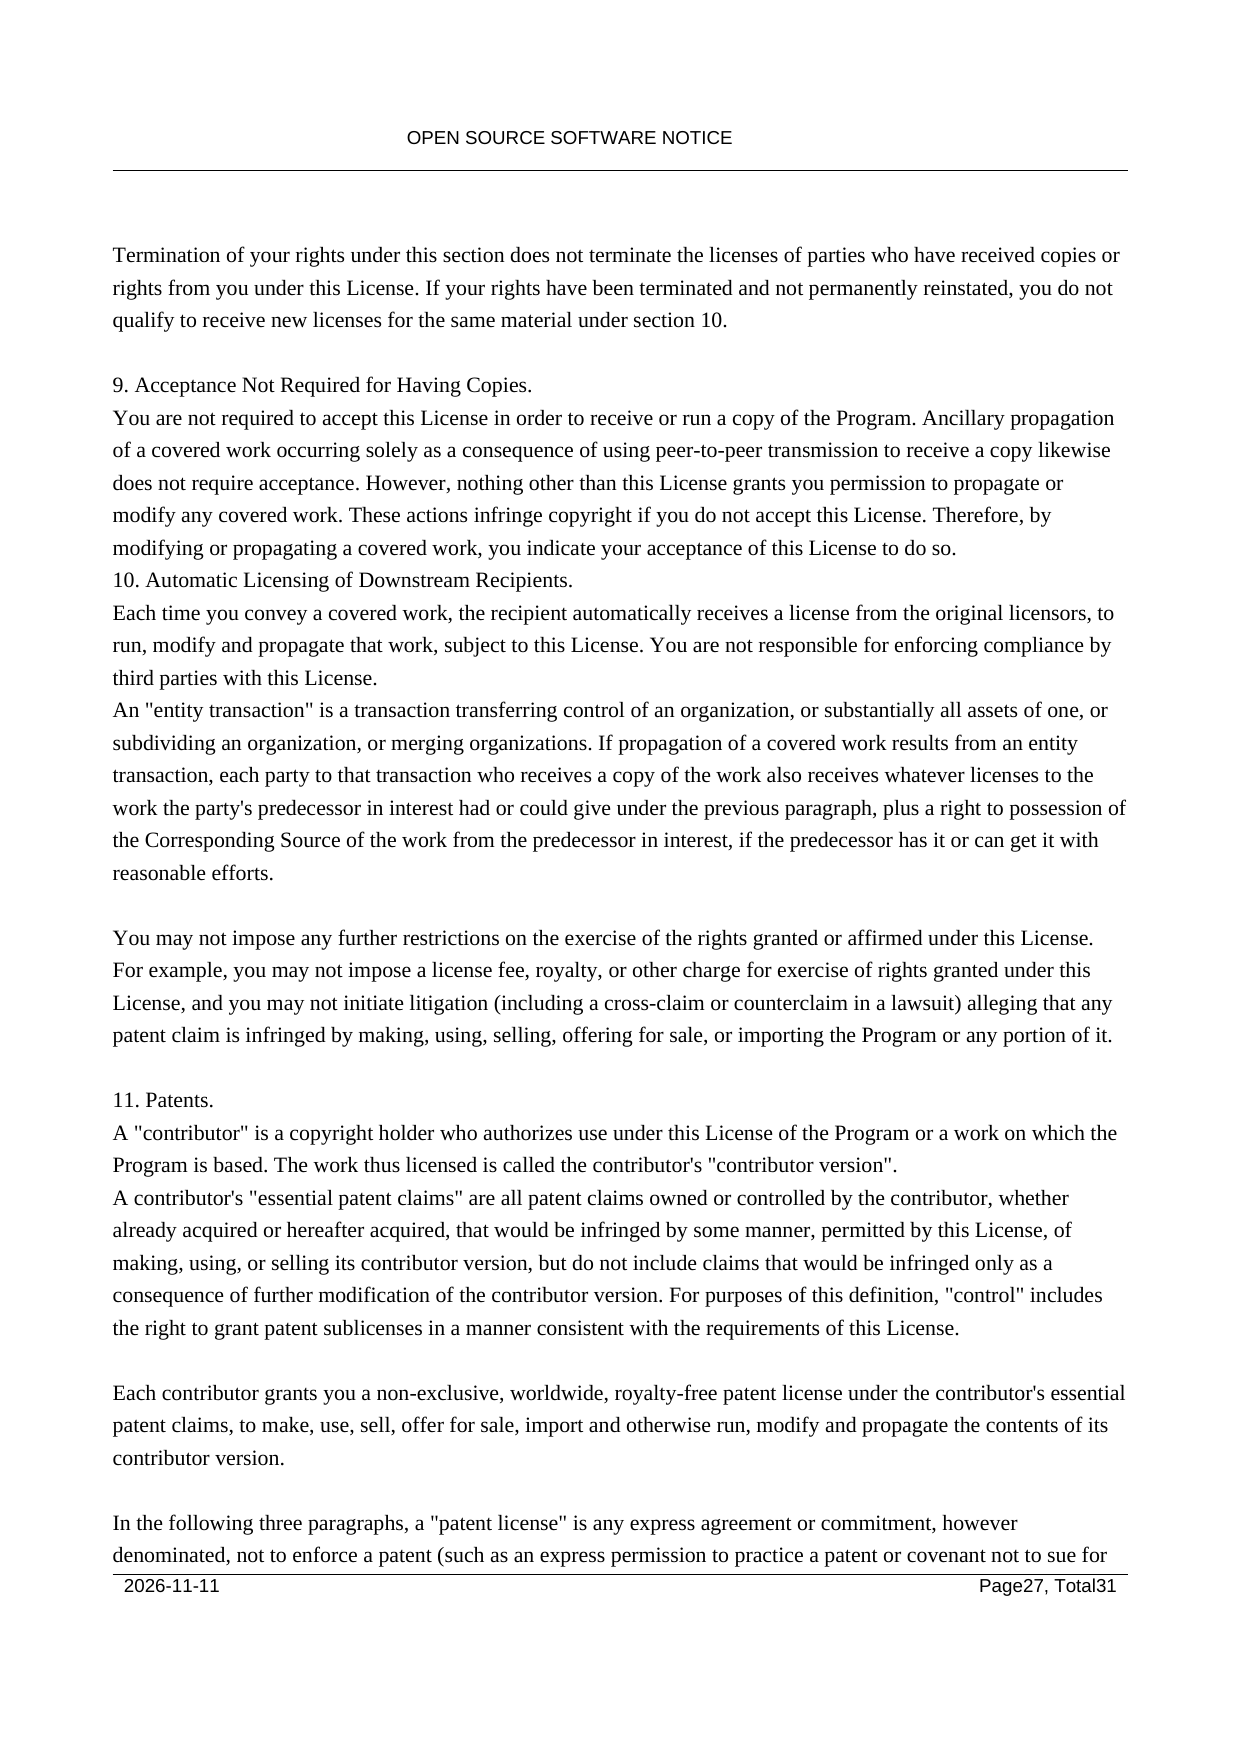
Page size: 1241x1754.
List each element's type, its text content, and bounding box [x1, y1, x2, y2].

text You are not required to accept this License in order to receive or run a copy of the Program. Ancillary propagation of a covered work occurring solely as a consequence of using peer-to-peer transmission to receive a copy likewise does not require acceptance. However, nothing other than this License grants you permission to propagate or modify any covered work. These actions infringe copyright if you do not accept this License. Therefore, by modifying or propagating a covered work, you indicate your acceptance of this License to do so. [112, 401, 1128, 564]
text Each contributor grants you a non-exclusive, worldwide, royalty-free patent license under the contributor's essential patent claims, to make, use, sell, offer for sale, import and otherwise run, modify and propagate the contents of its contributor version. [112, 1376, 1128, 1474]
text An "entity transaction" is a transaction transferring control of an organization, or substantially all assets of one, or subdividing an organization, or merging organizations. If propagation of a covered work results from an entity transaction, each party to that transaction who receives a copy of the work also receives whatever licenses to the work the party's predecessor in interest had or could give under the previous paragraph, plus a right to possession of the Corresponding Source of the work from the predecessor in interest, if the predecessor has it or can get it with reasonable efforts. [112, 694, 1128, 889]
text Termination of your rights under this section does not terminate the licenses of parties who have received copies or rights from you under this License. If your rights have been terminated and not permanently reinstated, you do not qualify to receive new licenses for the same material under section 10. [112, 239, 1128, 336]
text 9. Acceptance Not Required for Having Copies. [112, 369, 1128, 401]
text A "contributor" is a copyright holder who authorizes use under this License of the Program or a work on which the Program is based. The work thus licensed is called the contributor's "contributor version". [112, 1116, 1128, 1181]
text A contributor's "essential patent claims" are all patent claims owned or controlled by the contributor, whether already acquired or hereafter acquired, that would be infringed by some manner, permitted by this License, of making, using, or selling its contributor version, but do not include claims that would be infringed only as a consequence of further modification of the contributor version. For purposes of this definition, "control" includes the right to grant patent sublicenses in a manner consistent with the requirements of this License. [112, 1181, 1128, 1344]
text 10. Automatic Licensing of Downstream Recipients. [112, 564, 1128, 596]
text 11. Patents. [112, 1084, 1128, 1116]
text You may not impose any further restrictions on the exercise of the rights granted or affirmed under this License. For example, you may not impose a license fee, royalty, or other charge for exercise of rights granted under this License, and you may not initiate litigation (including a cross-claim or counterclaim in a lawsuit) alleging that any patent claim is infringed by making, using, selling, offering for sale, or importing the Program or any portion of it. [112, 921, 1128, 1051]
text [112, 1506, 1128, 1571]
text Each time you convey a covered work, the recipient automatically receives a license from the original licensors, to run, modify and propagate that work, subject to this License. You are not responsible for enforcing compliance by third parties with this License. [112, 596, 1128, 694]
